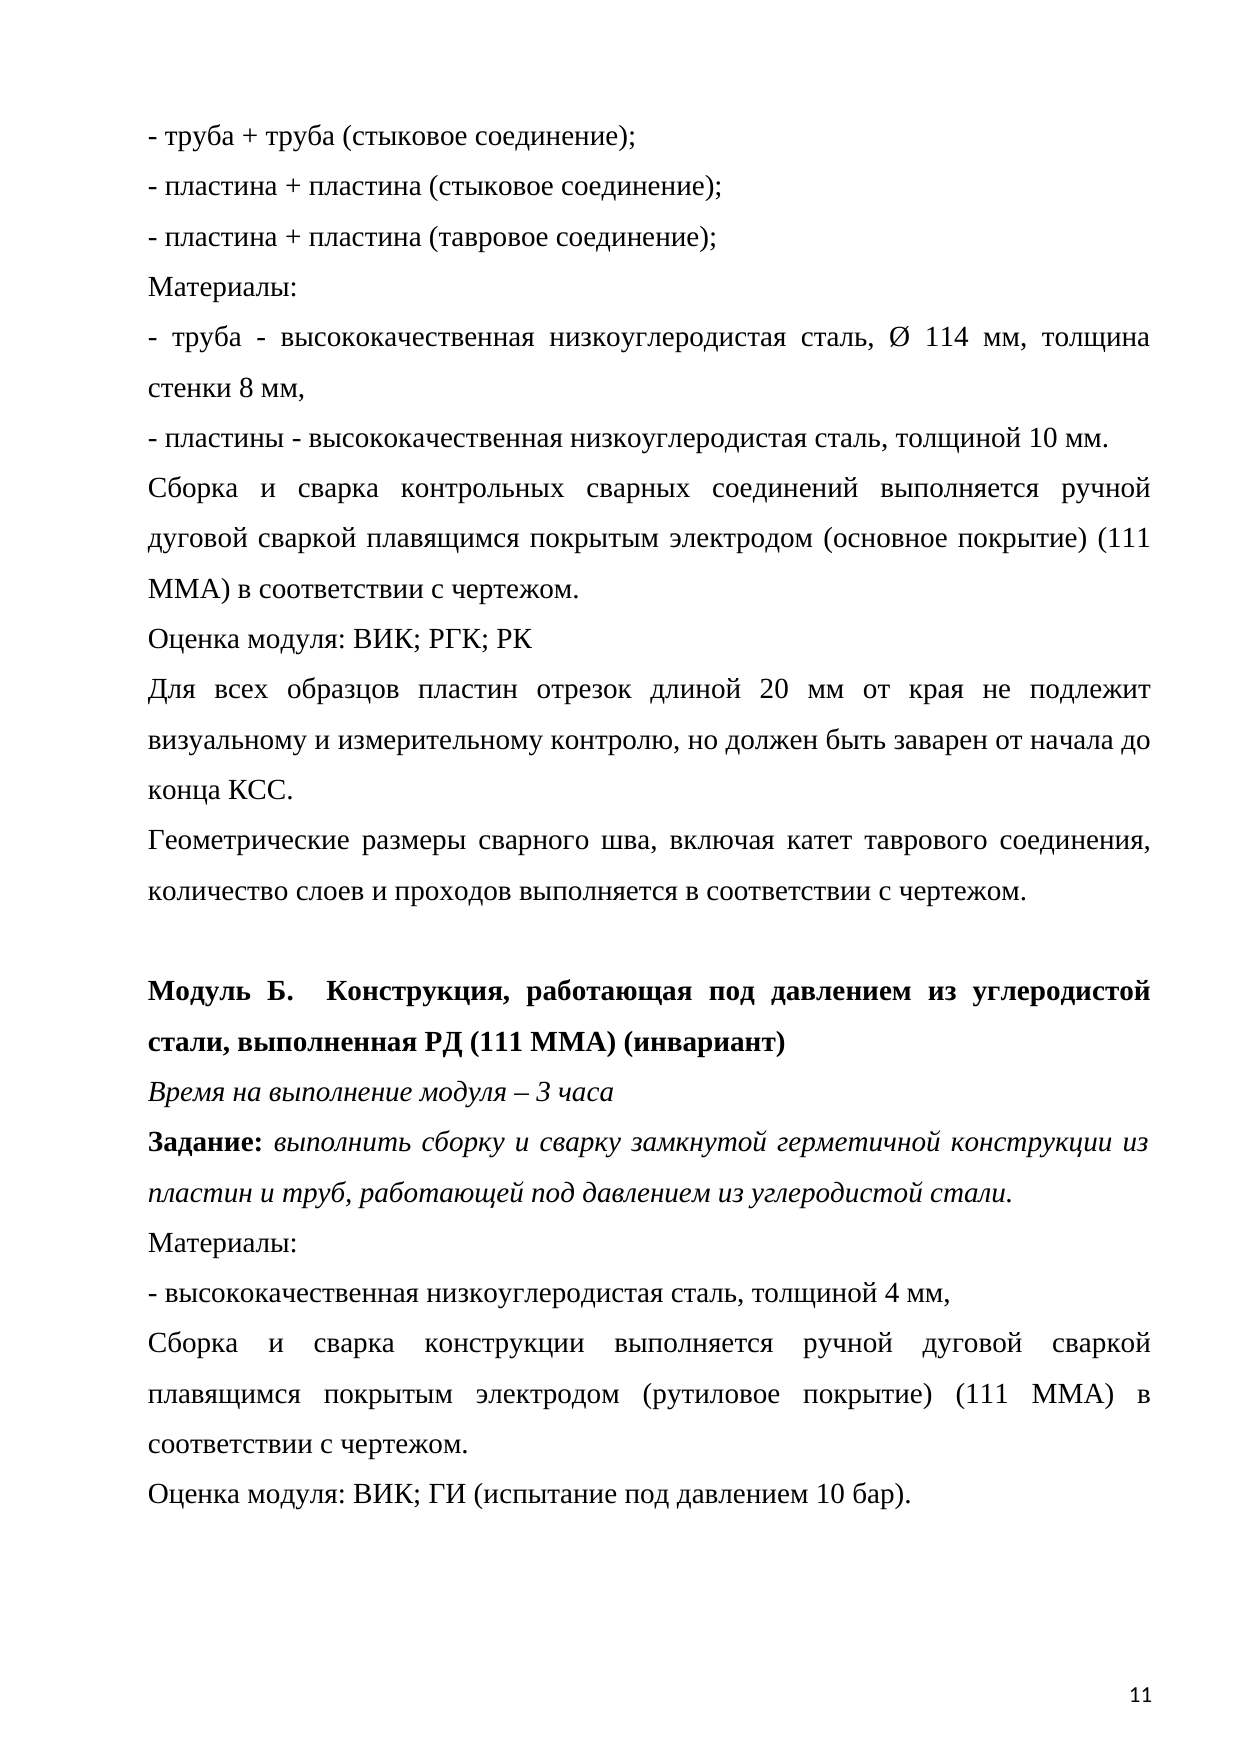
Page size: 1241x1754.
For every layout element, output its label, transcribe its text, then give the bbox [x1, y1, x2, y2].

text Материалы: [148, 1225, 1152, 1258]
text Модуль Б. Конструкция, работающая под давлением из углеродистой стали, выполненная РД (111 ММА) (инвариант) [148, 973, 1152, 1057]
text Задание: выполнить сборку и сварку замкнутой герметичной конструкции из пластин и труб, работающей под давлением из углеродистой стали. [148, 1124, 1152, 1208]
text Время на выполнение модуля – 3 часа [148, 1074, 1152, 1108]
text - высококачественная низкоуглеродистая сталь, толщиной 4 мм, [148, 1275, 1152, 1309]
text - пластина + пластина (стыковое соединение); [148, 168, 1152, 202]
text - труба - высококачественная низкоуглеродистая сталь, Ø 114 мм, толщина стенки 8 мм, [148, 319, 1152, 403]
text Геометрические размеры сварного шва, включая катет таврового соединения, количество слоев и проходов выполняется в соответствии с чертежом. [148, 822, 1152, 906]
text - пластина + пластина (тавровое соединение); [148, 219, 1152, 252]
text Сборка и сварка контрольных сварных соединений выполняется ручной дуговой сваркой плавящимся покрытым электродом (основное покрытие) (111 ММА) в соответствии с чертежом. [148, 470, 1152, 604]
text Оценка модуля: ВИК; ГИ (испытание под давлением 10 бар). [148, 1477, 1152, 1510]
text - пластины - высококачественная низкоуглеродистая сталь, толщиной 10 мм. [148, 420, 1152, 453]
text - труба + труба (стыковое соединение); [148, 118, 1152, 152]
text Материалы: [148, 269, 1152, 303]
text Сборка и сварка конструкции выполняется ручной дуговой сваркой плавящимся покрытым электродом (рутиловое покрытие) (111 ММА) в соответствии с чертежом. [148, 1326, 1152, 1460]
text Оценка модуля: ВИК; РГК; РК [148, 621, 1152, 655]
text Для всех образцов пластин отрезок длиной 20 мм от края не подлежит визуальному и измерительному контролю, но должен быть заварен от начала до конца КСС. [148, 672, 1152, 806]
